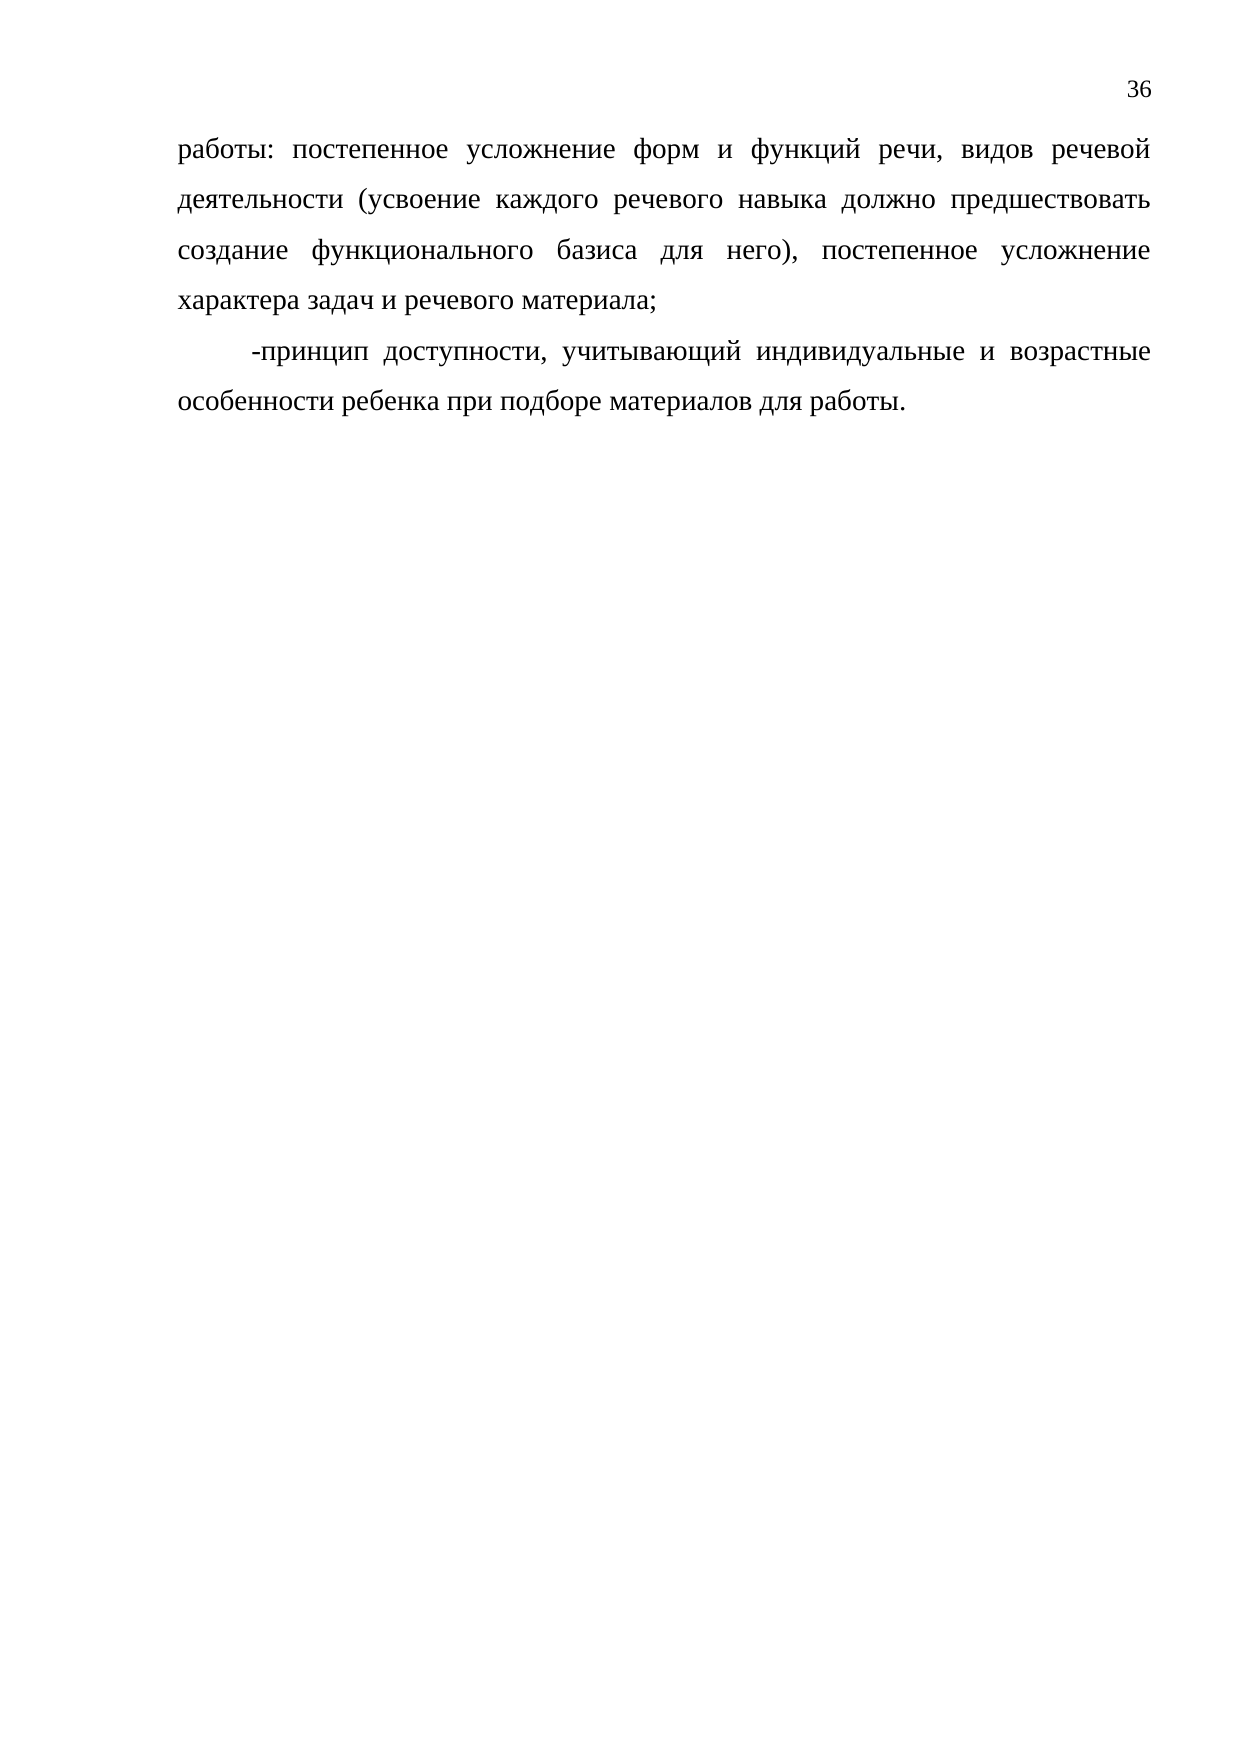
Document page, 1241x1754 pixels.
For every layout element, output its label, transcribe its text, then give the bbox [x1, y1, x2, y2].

text -принцип доступности, учитывающий индивидуальные и возрастные особенности ребенка при подборе материалов для работы. [177, 333, 1152, 416]
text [177, 131, 1152, 316]
